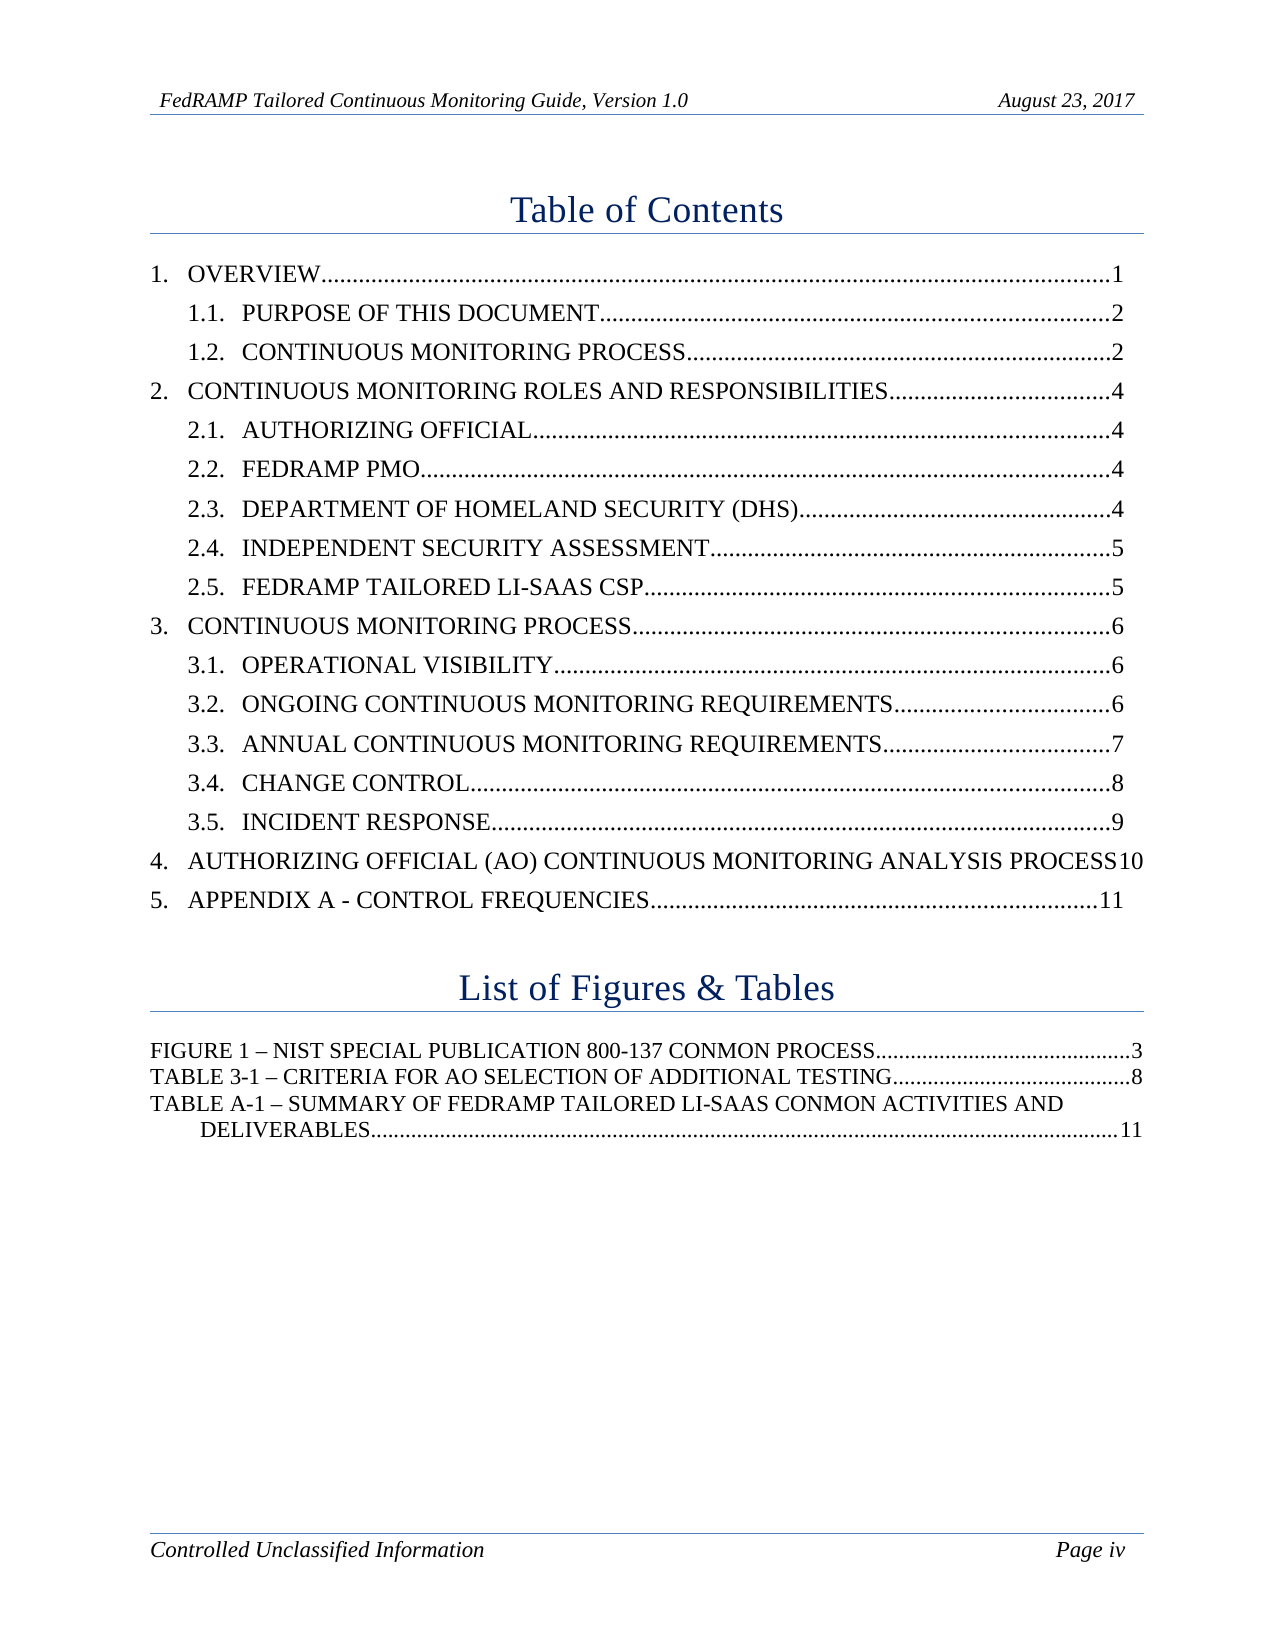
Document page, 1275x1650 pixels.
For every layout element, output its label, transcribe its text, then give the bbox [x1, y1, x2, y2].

text Table A-1 – Summary of FedRAMP Tailored LI-SaaS ConMon Activities and Deliverables 11 [150, 1090, 1144, 1142]
text Figure 1 – NIST Special Publication 800-137 ConMon Process 3 [150, 1037, 1144, 1063]
text Table 3-1 – Criteria for AO Selection of Additional Testing 8 [150, 1063, 1144, 1090]
title List of Figures & Tables [150, 966, 1144, 1011]
